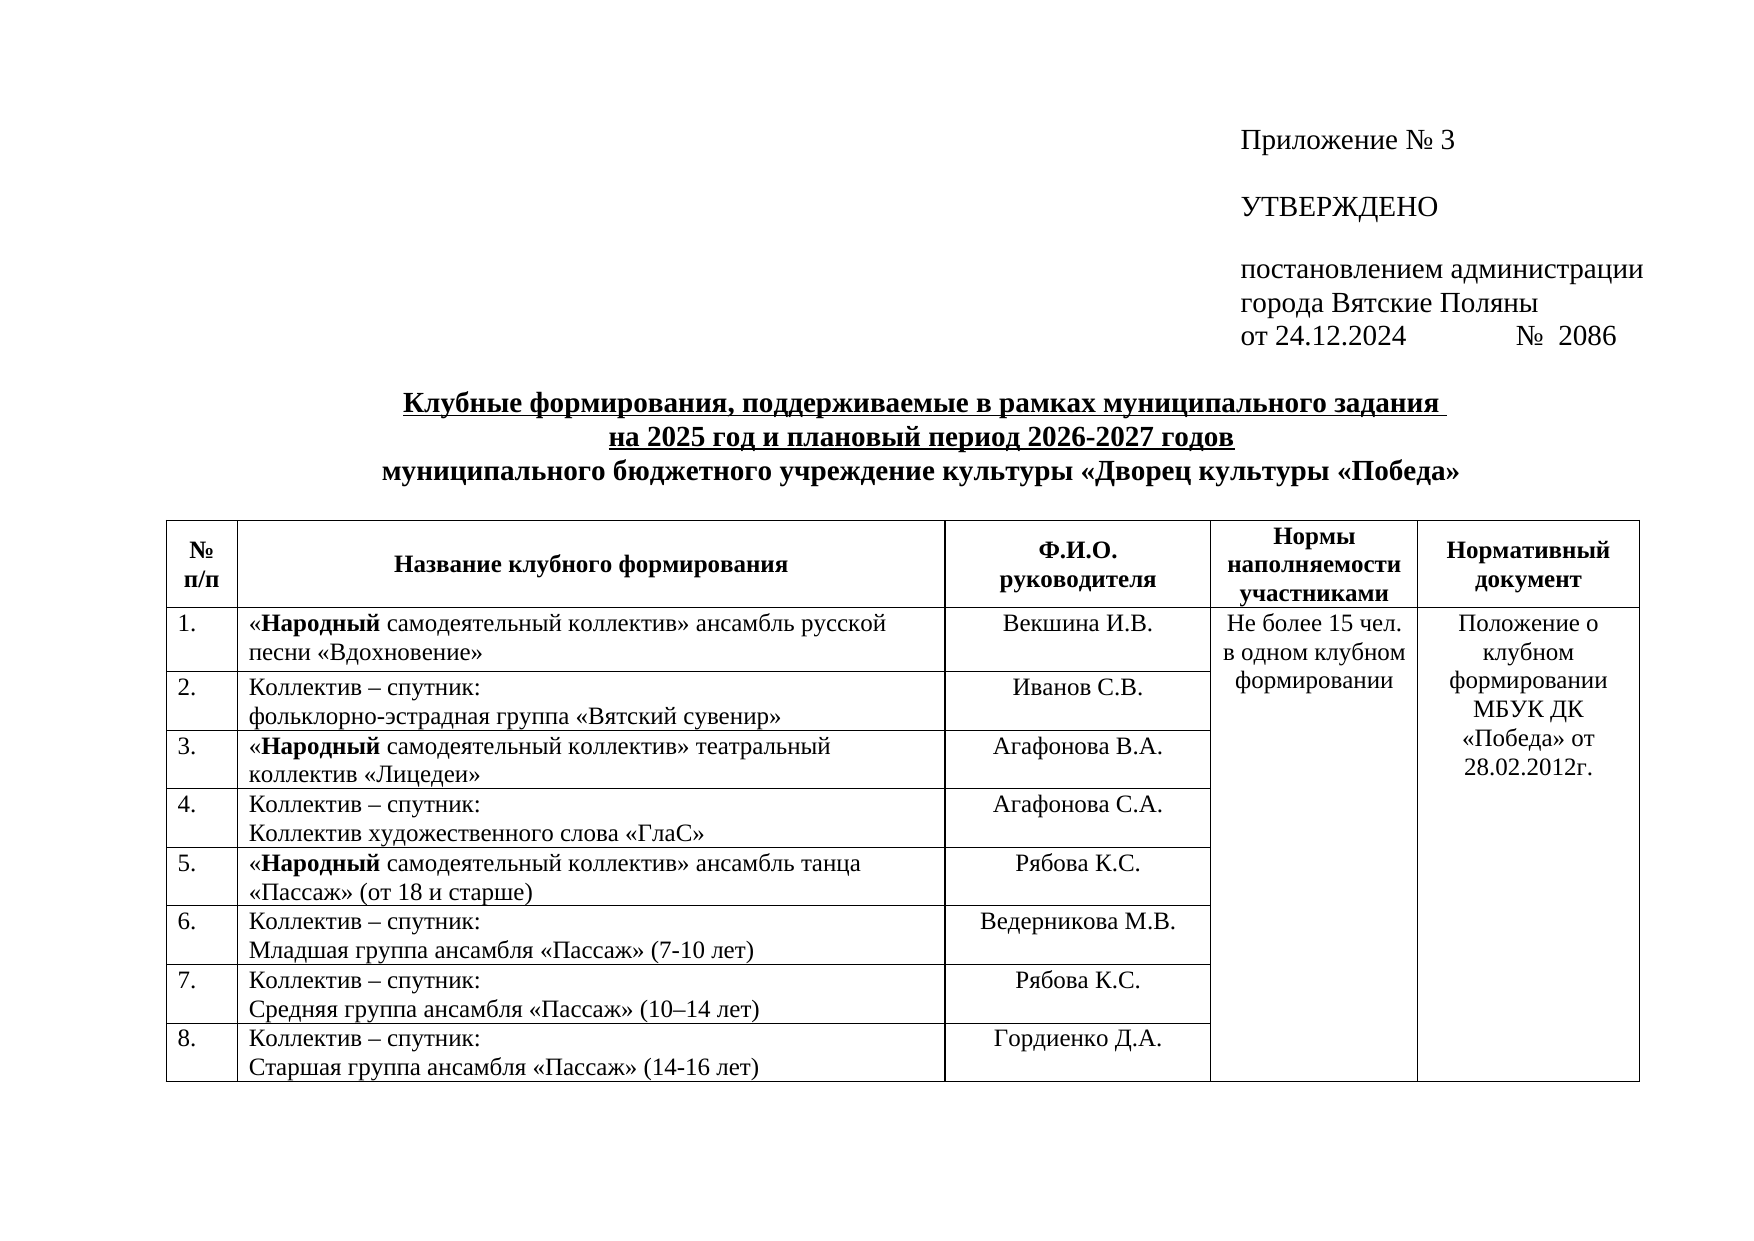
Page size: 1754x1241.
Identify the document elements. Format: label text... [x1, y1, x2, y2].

text на 2025 год и плановый период 2026-2027 годов [177, 419, 1665, 453]
table_cell [167, 965, 237, 1022]
table_cell [167, 608, 237, 671]
table_cell Коллектив – спутник: Старшая группа ансамбля «Пассаж» (14-16 лет) [238, 1024, 944, 1081]
table_cell Коллектив – спутник: фольклорно-эстрадная группа «Вятский сувенир» [238, 672, 944, 730]
text города Вятские Поляны [1240, 285, 1665, 318]
table_cell [167, 672, 237, 730]
text УТВЕРЖДЕНО [1240, 189, 1655, 223]
table_cell «Народный самодеятельный коллектив» театральный коллектив «Лицедеи» [238, 731, 944, 788]
table_cell Рябова К.С. [946, 848, 1210, 905]
table_cell Коллектив – спутник: Коллектив художественного слова «ГлаС» [238, 789, 944, 847]
text Клубные формирования, поддерживаемые в рамках муниципального задания [177, 386, 1665, 419]
table_header № п/п [167, 521, 237, 607]
table_cell «Народный самодеятельный коллектив» ансамбль танца «Пассаж» (от 18 и старше) [238, 848, 944, 905]
table_cell Коллектив – спутник: Младшая группа ансамбля «Пассаж» (7-10 лет) [238, 906, 944, 964]
table_header Название клубного формирования [238, 521, 944, 607]
table_cell Положение о клубном формировании МБУК ДК «Победа» от 28.02.2012г. [1418, 608, 1639, 1081]
table_cell [167, 848, 237, 905]
table_cell Рябова К.С. [946, 965, 1210, 1022]
text постановлением администрации [1240, 251, 1665, 285]
table_cell Иванов С.В. [946, 672, 1210, 730]
table_cell [167, 789, 237, 847]
table_cell Не более 15 чел. в одном клубном формировании [1211, 608, 1417, 1081]
table_cell Векшина И.В. [946, 608, 1210, 671]
text Приложение № 3 [1240, 122, 1655, 156]
text муниципального бюджетного учреждение культуры «Дворец культуры «Победа» [177, 453, 1665, 486]
text от 24.12.2024 № 2086 [1240, 318, 1665, 352]
table_cell Агафонова С.А. [946, 789, 1210, 847]
table_header Ф.И.О. руководителя [946, 521, 1210, 607]
table_cell Агафонова В.А. [946, 731, 1210, 788]
table_header Нормативный документ [1418, 521, 1639, 607]
table_cell Ведерникова М.В. [946, 906, 1210, 964]
table_cell «Народный самодеятельный коллектив» ансамбль русской песни «Вдохновение» [238, 608, 944, 671]
table_cell [167, 731, 237, 788]
table_cell [167, 1024, 237, 1081]
table_cell [167, 906, 237, 964]
table_cell Гордиенко Д.А. [946, 1024, 1210, 1081]
table_header Нормы наполняемости участниками [1211, 521, 1417, 607]
table_cell Коллектив – спутник: Средняя группа ансамбля «Пассаж» (10–14 лет) [238, 965, 944, 1022]
